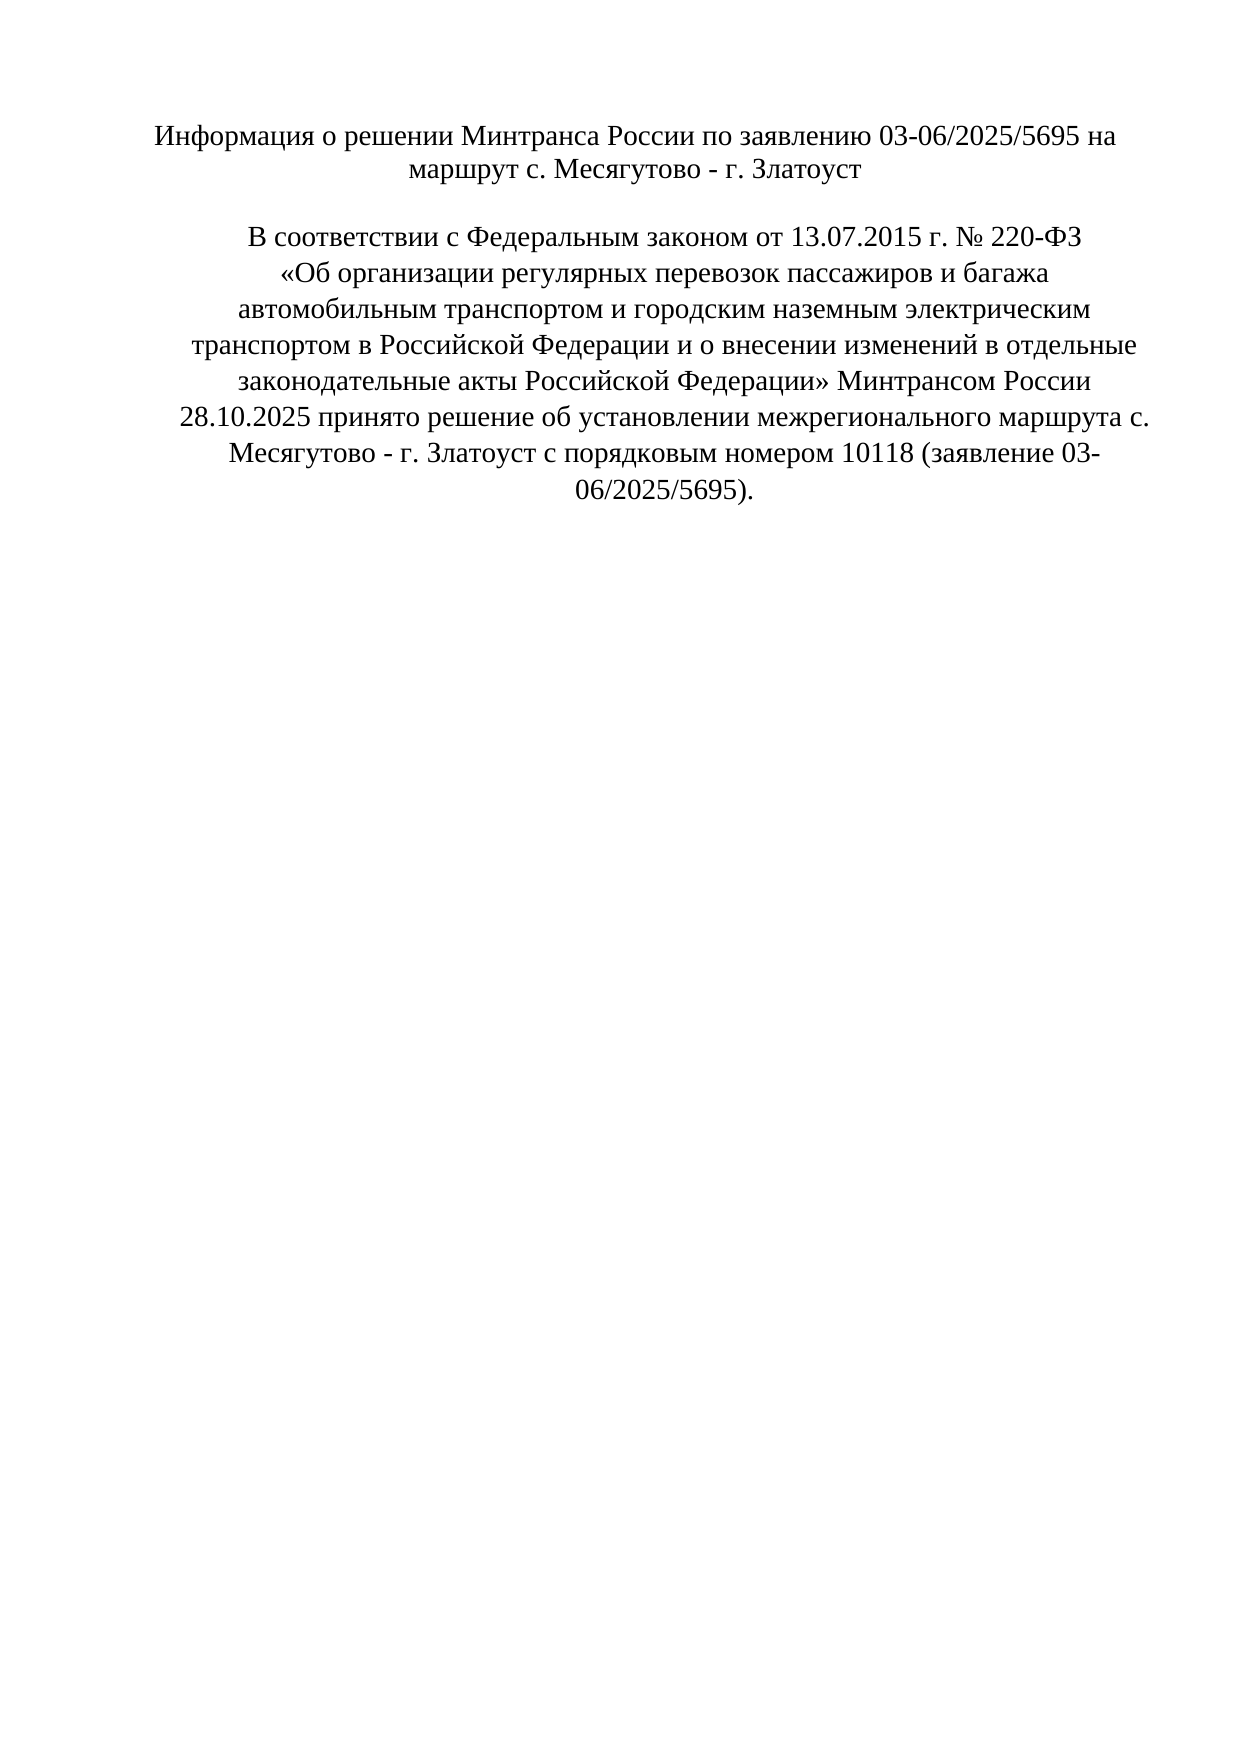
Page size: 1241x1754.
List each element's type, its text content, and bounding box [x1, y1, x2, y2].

text В соответствии с Федеральным законом от 13.07.2015 г. № 220-ФЗ «Об организации регулярных перевозок пассажиров и багажа автомобильным транспортом и городским наземным электрическим транспортом в Российской Федерации и о внесении изменений в отдельные законодательные акты Российской Федерации» Минтрансом России 28.10.2025 принято решение об установлении межрегионального маршрута с. Месягутово - г. Златоуст с порядковым номером 10118 (заявление 03-06/2025/5695). [177, 219, 1152, 505]
text Информация о решении Минтранса России по заявлению 03-06/2025/5695 на маршрут с. Месягутово - г. Златоуст [118, 118, 1152, 185]
